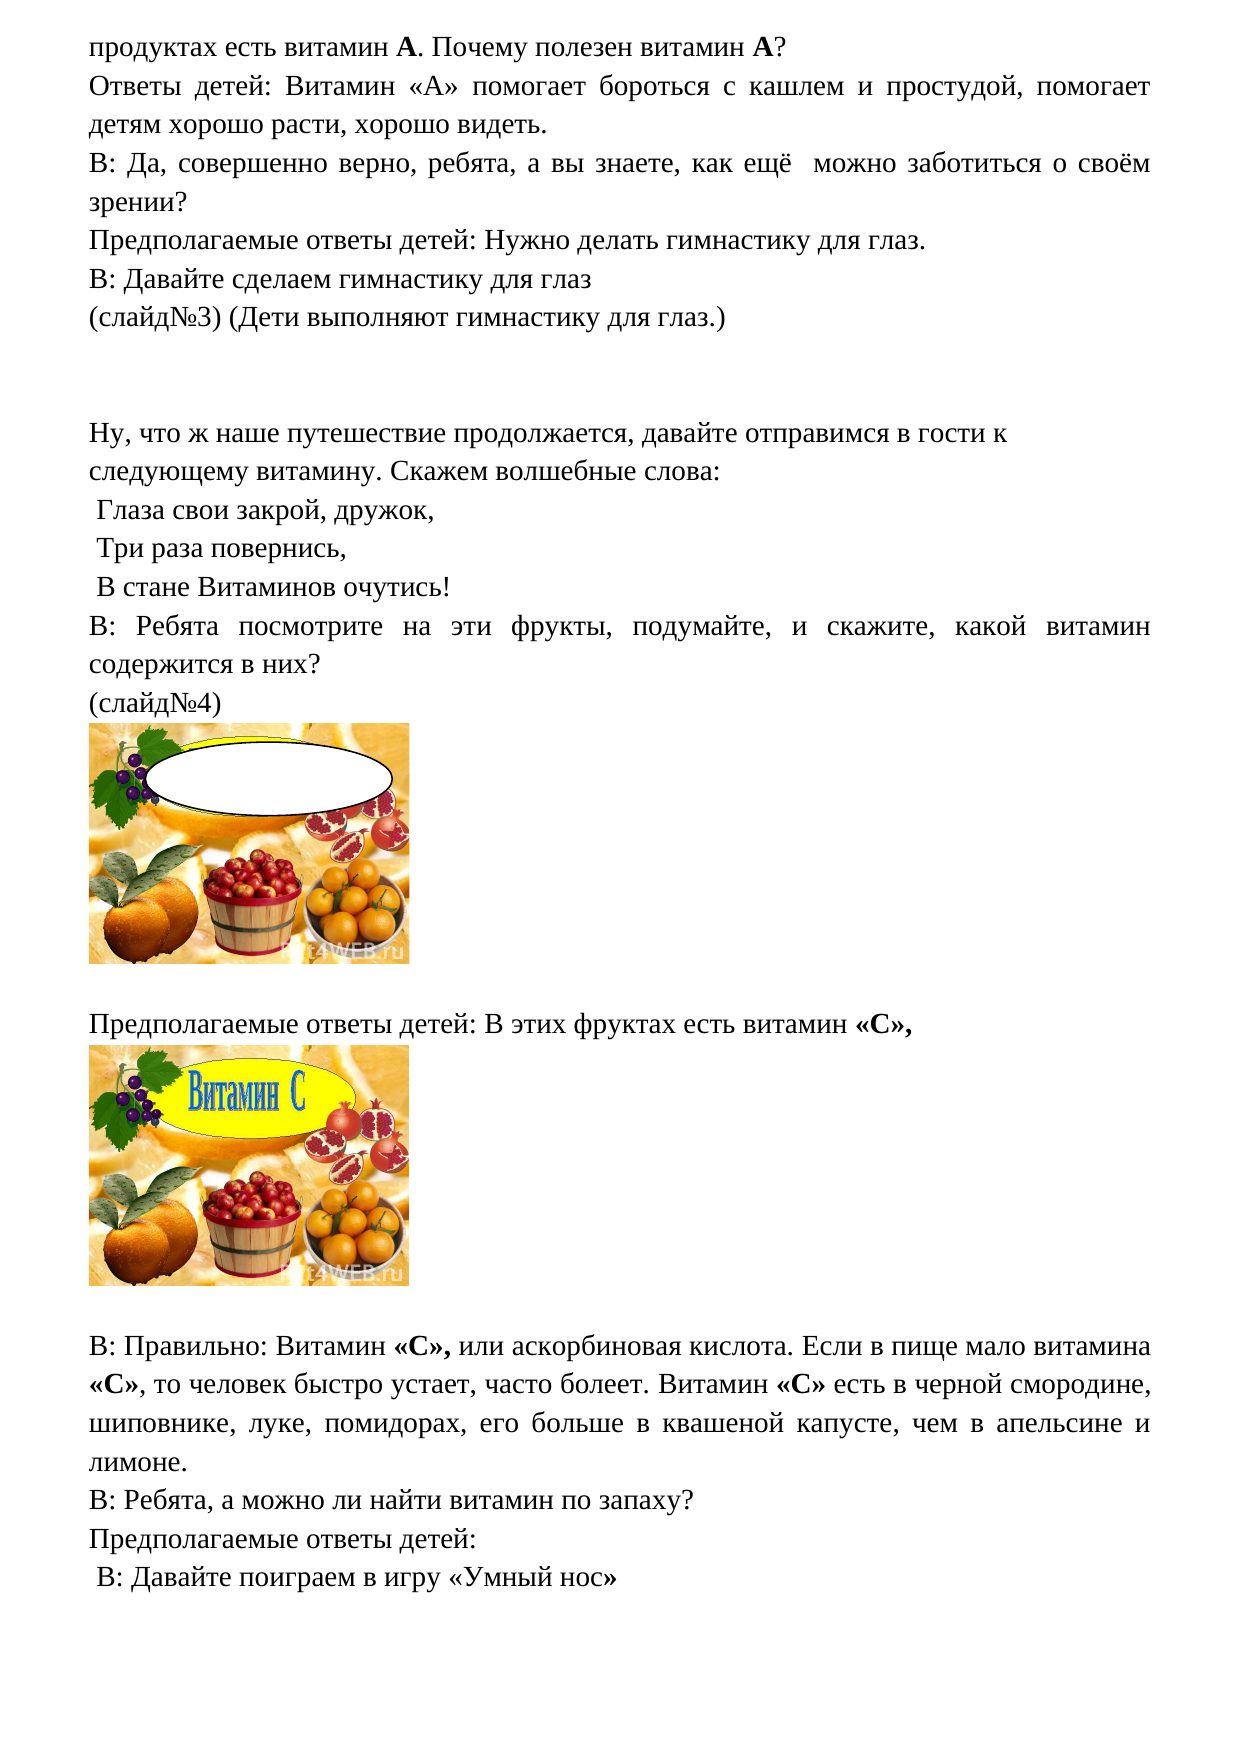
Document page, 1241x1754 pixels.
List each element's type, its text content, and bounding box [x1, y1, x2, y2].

text В: Ребята посмотрите на эти фрукты, подумайте, и скажите, какой витамин содержится в них? [89, 608, 1152, 680]
text Три раза повернись, [89, 531, 1152, 564]
text В стане Витаминов очутись! [89, 569, 1152, 603]
text (слайд№4) [89, 685, 1152, 718]
text Ответы детей: Витамин «А» помогает бороться с кашлем и простудой, помогает детям хорошо расти, хорошо видеть. [89, 68, 1152, 140]
text В: Ребята, а можно ли найти витамин по запаху? [89, 1482, 1152, 1516]
picture [88, 1045, 409, 1286]
picture [88, 723, 410, 964]
text Предполагаемые ответы детей: Нужно делать гимнастику для глаз. [89, 222, 1152, 256]
text Предполагаемые ответы детей: В: Давайте поиграем в игру «Умный нос» [89, 1521, 1152, 1593]
text Предполагаемые ответы детей: В этих фруктах есть витамин «С», [89, 1007, 1152, 1040]
text Ну, что ж наше путешествие продолжается, давайте отправимся в гости к следующему витамину. Скажем волшебные слова: Глаза свои закрой, дружок, [89, 415, 1152, 526]
text В: Давайте сделаем гимнастику для глаз [89, 261, 1152, 294]
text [89, 29, 1152, 63]
text В: Правильно: Витамин «С», или аскорбиновая кислота. Если в пище мало витамина «С», то человек быстро устает, часто болеет. Витамин «С» есть в черной смородине, шиповнике, луке, помидорах, его больше в квашеной капусте, чем в апельсине и лимоне. [89, 1328, 1152, 1477]
text (слайд№3) (Дети выполняют гимнастику для глаз.) [89, 299, 1152, 333]
text В: Да, совершенно верно, ребята, а вы знаете, как ещё можно заботиться о своём зрении? [89, 145, 1152, 217]
